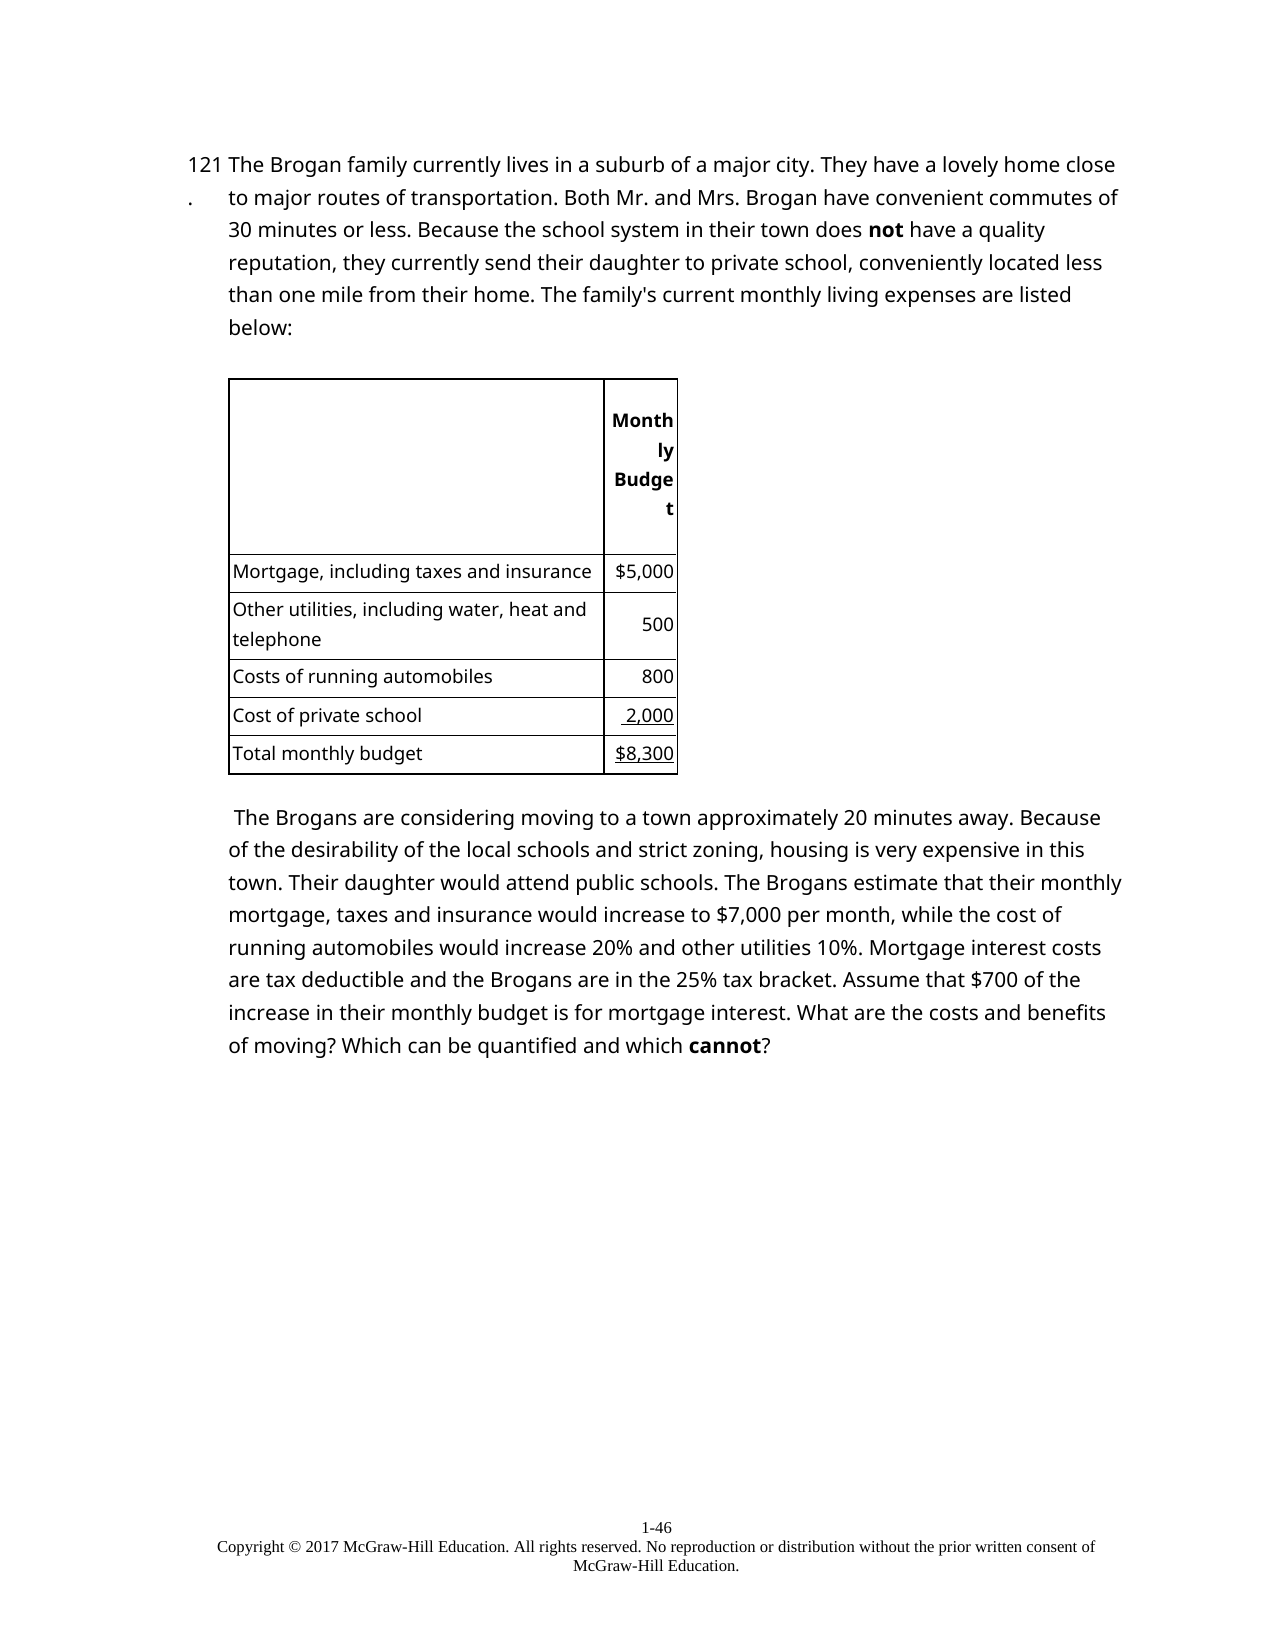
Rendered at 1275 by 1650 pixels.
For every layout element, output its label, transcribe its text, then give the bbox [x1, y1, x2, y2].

table_header The Brogan family currently lives in a suburb of a major city. They have a lovely home close to major routes of transportation. Both Mr. and Mrs. Brogan have convenient commutes of 30 minutes or less. Because the school system in their town does not have a quality reputation, they currently send their daughter to private school, conveniently located less than one mile from their home. The family's current monthly living expenses are listed below: The Brogans are considering moving to a town approximately 20 minutes away. Because of the desirability of the local schools and strict zoning, housing is very expensive in this town. Their daughter would attend public schools. The Brogans estimate that their monthly mortgage, taxes and insurance would increase to $7,000 per month, while the cost of running automobiles would increase 20% and other utilities 10%. Mortgage interest costs are tax deductible and the Brogans are in the 25% tax bracket. Assume that $700 of the increase in their monthly budget is for mortgage interest. What are the costs and benefits of moving? Which can be quantified and which cannot? [228, 150, 1125, 1305]
table_header 121. [188, 150, 228, 1305]
